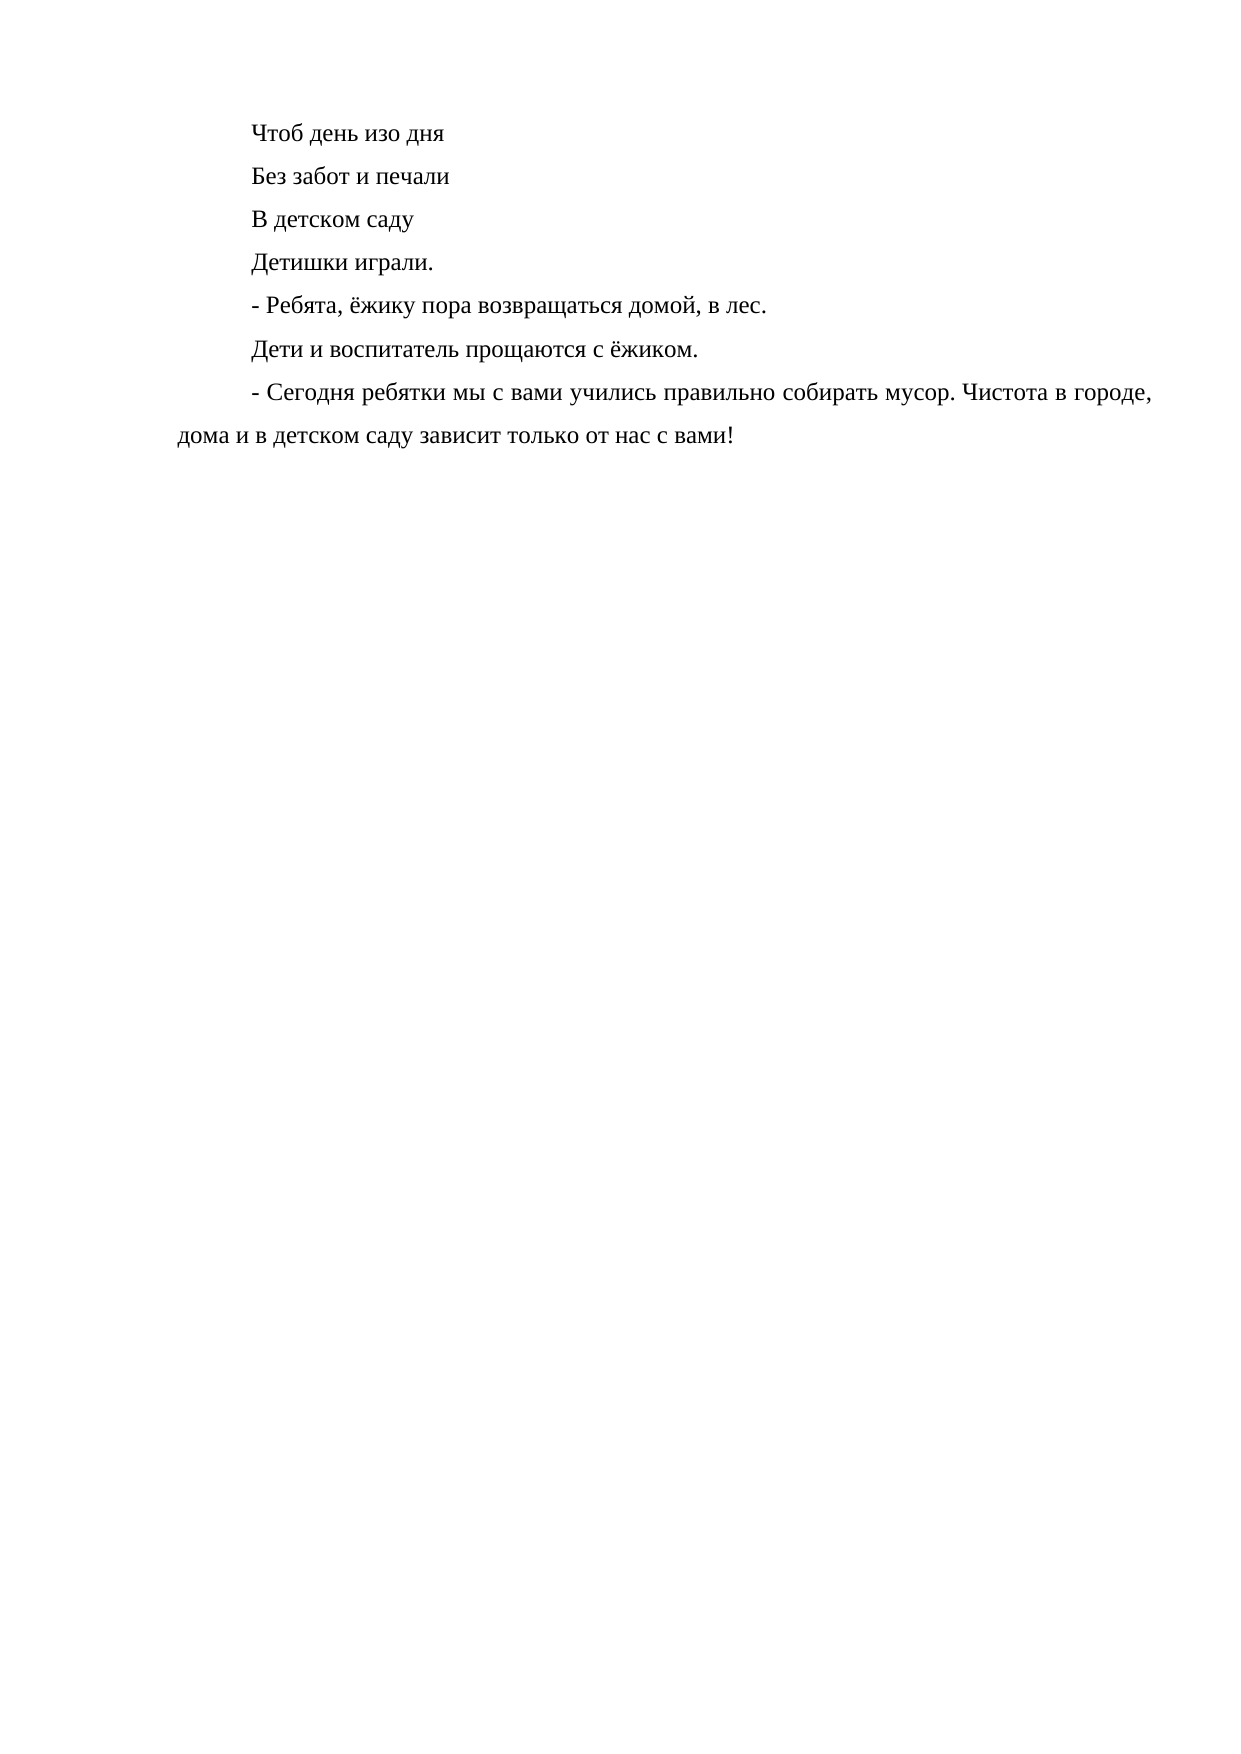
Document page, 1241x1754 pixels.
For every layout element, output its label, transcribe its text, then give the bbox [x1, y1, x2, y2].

text - Сегодня ребятки мы с вами учились правильно собирать мусор. Чистота в городе, дома и в детском саду зависит только от нас с вами! [177, 377, 1152, 449]
text Без забот и печали [177, 161, 1152, 190]
text Детишки играли. [177, 247, 1152, 276]
text Чтоб день изо дня [177, 118, 1152, 147]
text - Ребята, ёжику пора возвращаться домой, в лес. [177, 291, 1152, 319]
text В детском саду [177, 204, 1152, 233]
text Дети и воспитатель прощаются с ёжиком. [177, 334, 1152, 362]
